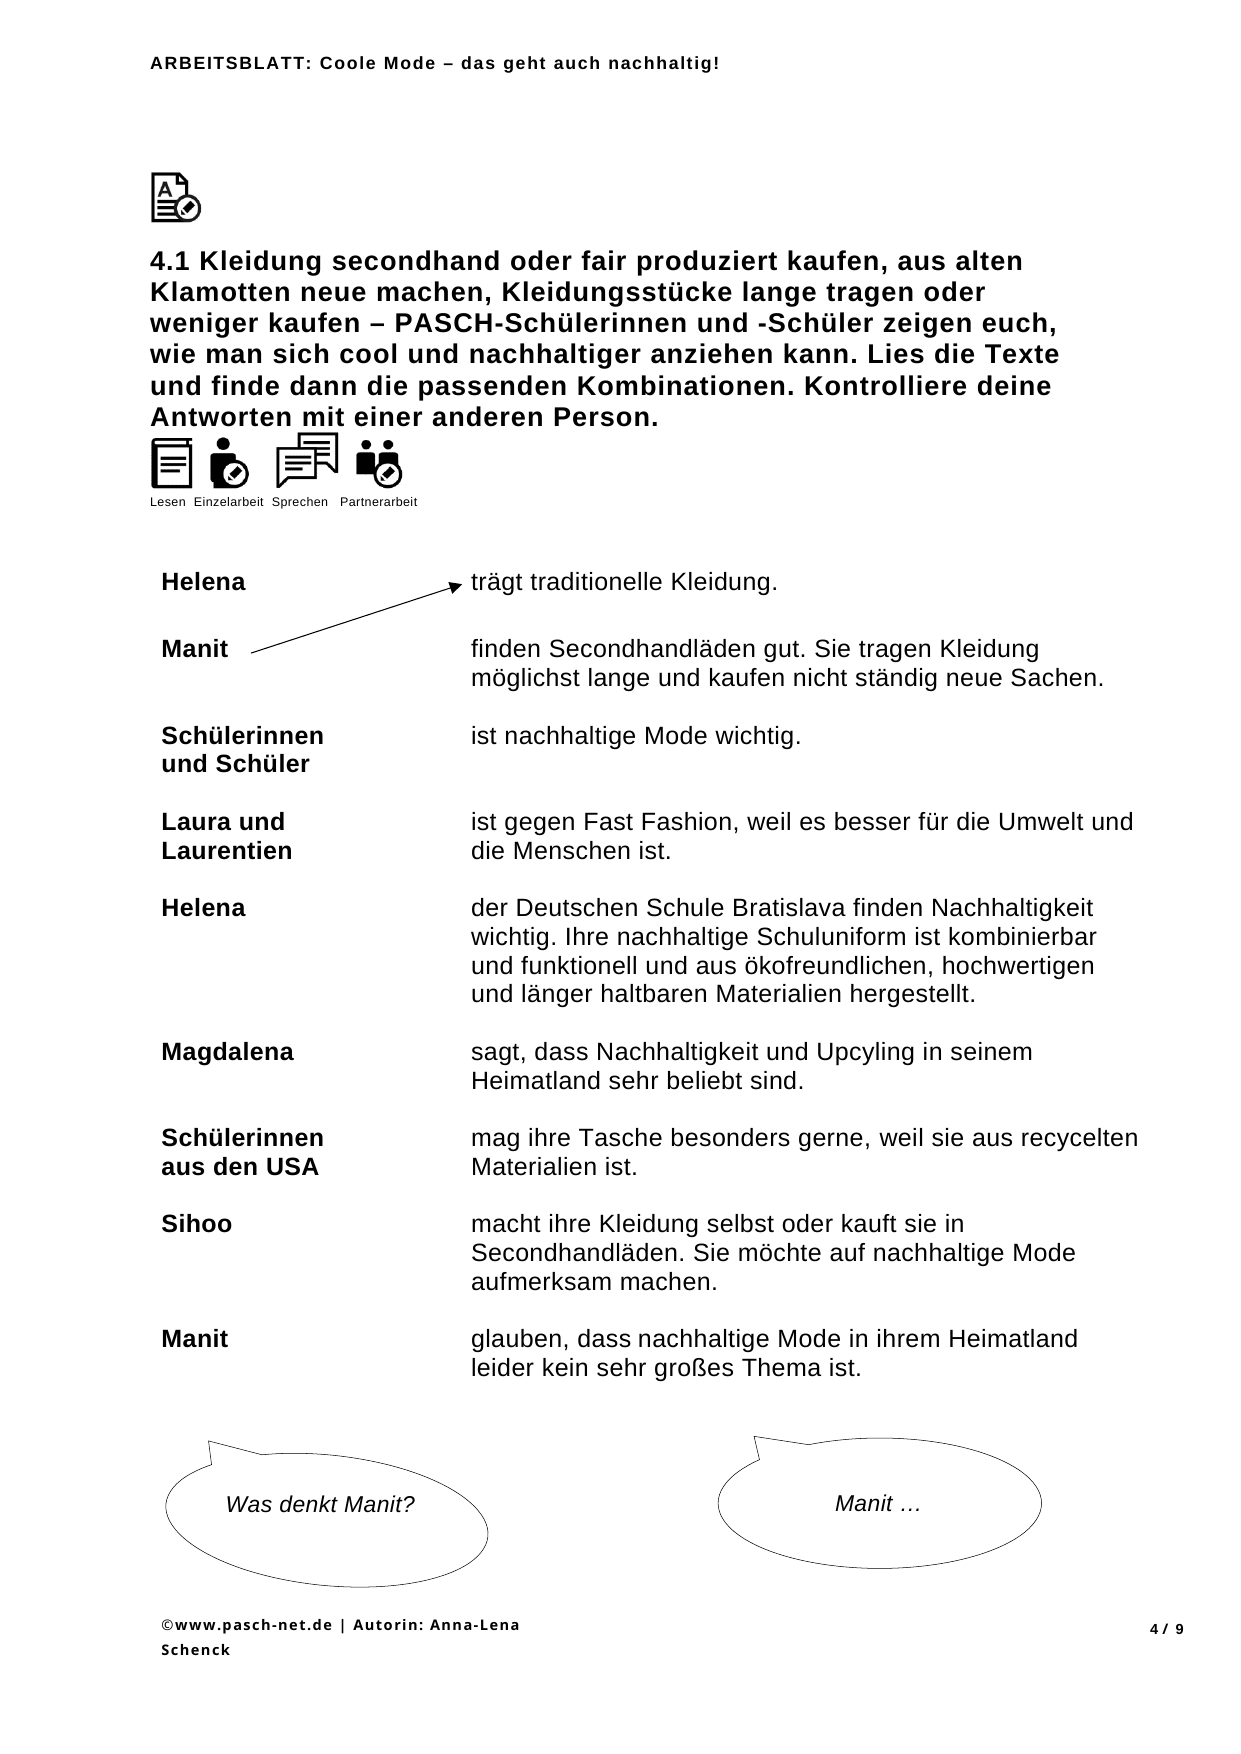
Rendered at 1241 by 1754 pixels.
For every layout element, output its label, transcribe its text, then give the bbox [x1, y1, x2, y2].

table_cell mag ihre Tasche besonders gerne, weil sie aus recycelten Materialien ist. [460, 1123, 1153, 1209]
table_cell Schülerinnen und Schüler [150, 721, 459, 807]
table_cell macht ihre Kleidung selbst oder kauft sie in Secondhandläden. Sie möchte auf nachhaltige Mode aufmerksam machen. [460, 1210, 1153, 1324]
table_cell Manit [150, 635, 459, 721]
table_cell Magdalena [150, 1037, 459, 1123]
table_cell Sihoo [150, 1210, 459, 1324]
picture [275, 432, 339, 489]
picture [209, 437, 250, 489]
table_cell ist gegen Fast Fashion, weil es besser für die Umwelt und die Menschen ist. [460, 807, 1153, 893]
text Lesen Einzelarbeit Sprechen Partnerarbeit [150, 494, 1090, 509]
table_cell Manit [150, 1325, 459, 1382]
table_cell der Deutschen Schule Bratislava finden Nachhaltigkeit wichtig. Ihre nachhaltige Schuluniform ist kombinierbar und funktionell und aus ökofreundlichen, hochwertigen und länger haltbaren Materialien hergestellt. [460, 893, 1153, 1037]
table_cell Helena [150, 893, 459, 1037]
picture [150, 171, 202, 223]
table_header trägt traditionelle Kleidung. [460, 566, 1153, 634]
table_cell Laura und Laurentien [150, 807, 459, 893]
table_cell glauben, dass nachhaltige Mode in ihrem Heimatland leider kein sehr großes Thema ist. [460, 1325, 1153, 1382]
table_cell Schülerinnen aus den USA [150, 1123, 459, 1209]
text 4.1 Kleidung secondhand oder fair produziert kaufen, aus alten Klamotten neue machen, Kleidungsstücke lange tragen oder weniger kaufen – PASCH-Schülerinnen und -Schüler zeigen euch, wie man sich cool und nachhaltiger anziehen kann. Lies die Texte und finde dann die passenden Kombinationen. Kontrolliere deine Antworten mit einer anderen Person. [150, 244, 1090, 432]
table_cell ist nachhaltige Mode wichtig. [460, 721, 1153, 807]
picture [150, 437, 193, 489]
picture [355, 438, 403, 489]
table_header Helena [150, 566, 459, 634]
table_cell finden Secondhandläden gut. Sie tragen Kleidung möglichst lange und kaufen nicht ständig neue Sachen. [460, 635, 1153, 721]
table_cell sagt, dass Nachhaltigkeit und Upcyling in seinem Heimatland sehr beliebt sind. [460, 1037, 1153, 1123]
